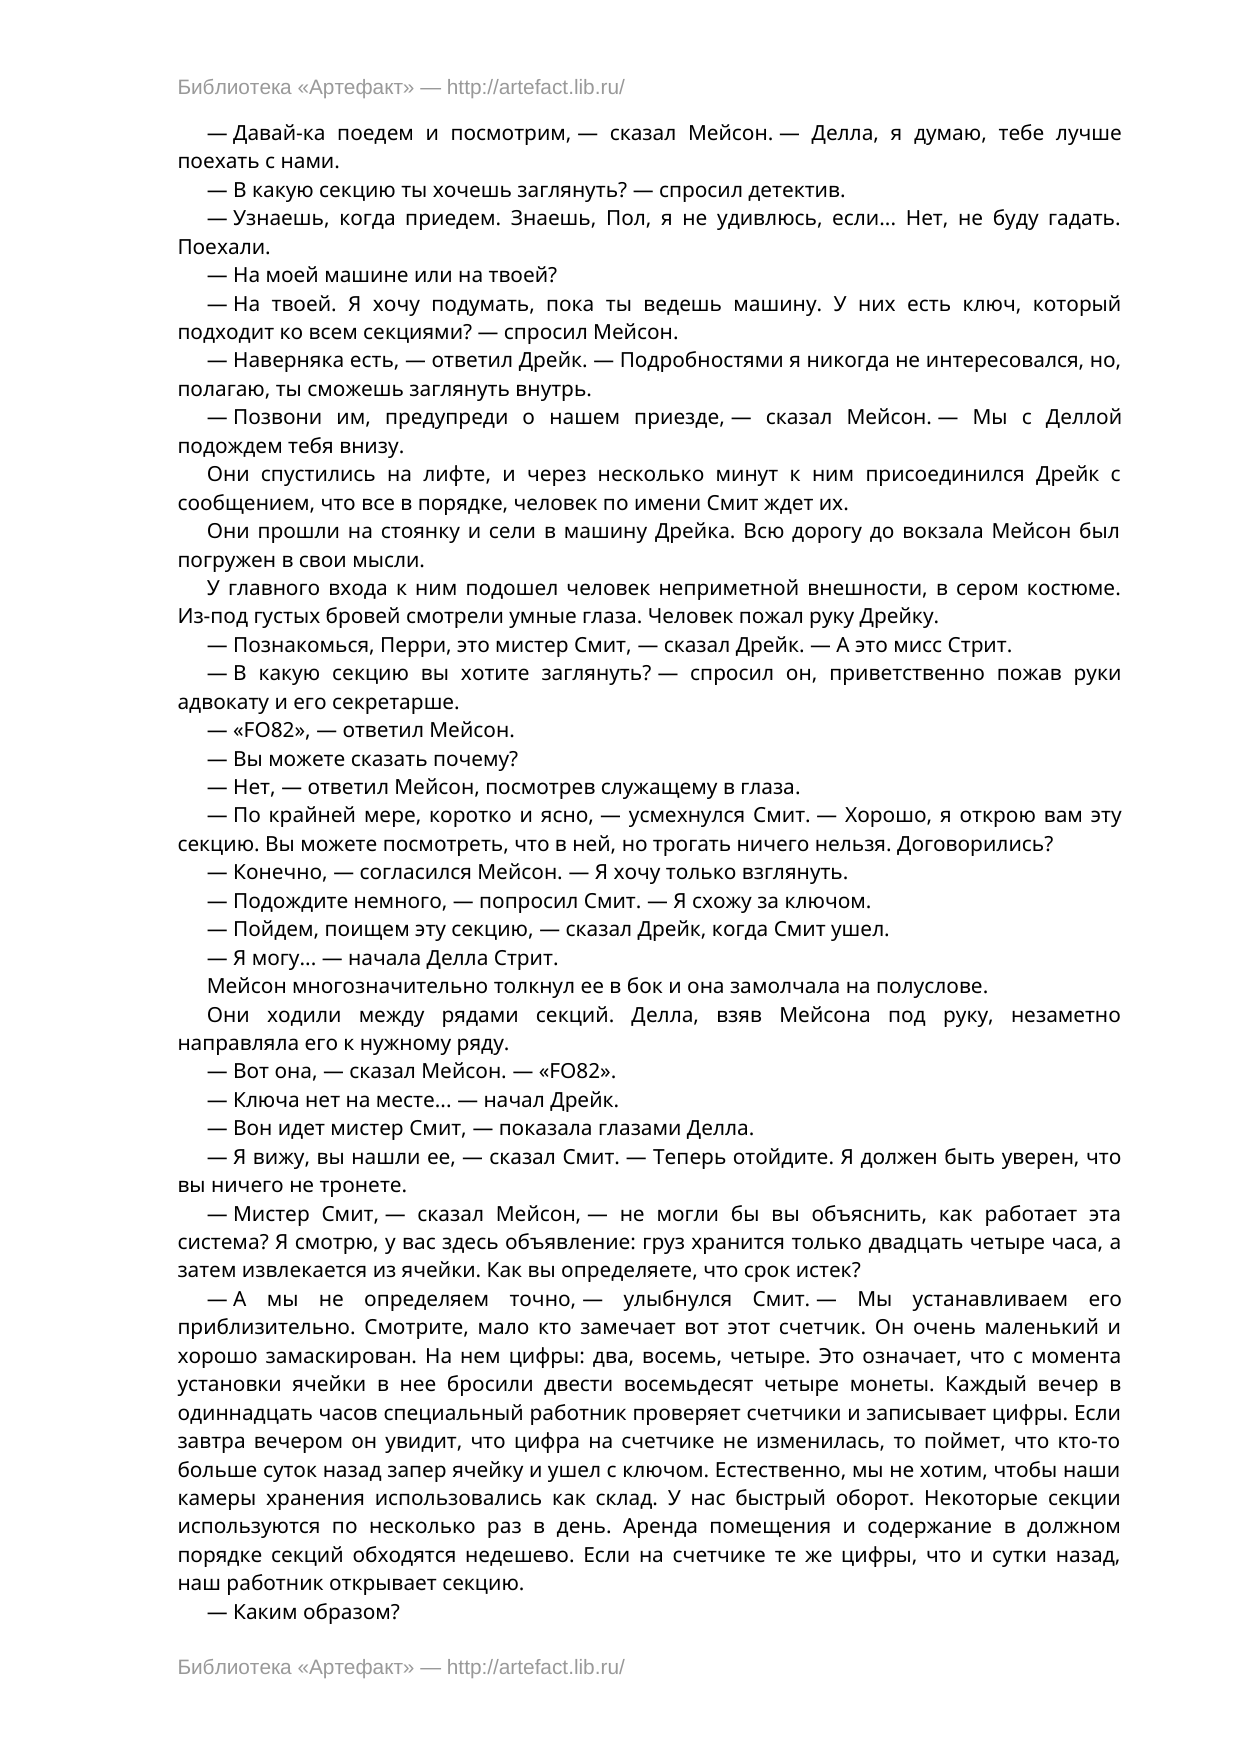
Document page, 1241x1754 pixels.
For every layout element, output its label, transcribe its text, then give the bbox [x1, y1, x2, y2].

text — Познакомься, Перри, это мистер Смит, — сказал Дрейк. — А это мисс Стрит. [177, 630, 1122, 658]
text — Наверняка есть, — ответил Дрейк. — Подробностями я никогда не интересовался, но, полагаю, ты сможешь заглянуть внутрь. [177, 346, 1122, 402]
text — Вон идет мистер Смит, — показала глазами Делла. [177, 1113, 1122, 1142]
text — Давай-ка поедем и посмотрим, — сказал Мейсон. — Делла, я думаю, тебе лучше поехать с нами. [177, 118, 1122, 175]
text — Нет, — ответил Мейсон, посмотрев служащему в глаза. [177, 772, 1122, 801]
text — В какую секцию вы хотите заглянуть? — спросил он, приветственно пожав руки адвокату и его секретарше. [177, 658, 1122, 715]
text — Я вижу, вы нашли ее, — сказал Смит. — Теперь отойдите. Я должен быть уверен, что вы ничего не тронете. [177, 1142, 1122, 1199]
text — На моей машине или на твоей? [177, 260, 1122, 289]
text — Пойдем, поищем эту секцию, — сказал Дрейк, когда Смит ушел. [177, 914, 1122, 943]
text — Подождите немного, — попросил Смит. — Я схожу за ключом. [177, 886, 1122, 914]
text — На твоей. Я хочу подумать, пока ты ведешь машину. У них есть ключ, который подходит ко всем секциями? — спросил Мейсон. [177, 289, 1122, 346]
text — Мистер Смит, — сказал Мейсон, — не могли бы вы объяснить, как работает эта система? Я смотрю, у вас здесь объявление: груз хранится только двадцать четыре часа, а затем извлекается из ячейки. Как вы определяете, что срок истек? [177, 1199, 1122, 1284]
text Мейсон многозначительно толкнул ее в бок и она замолчала на полуслове. [177, 971, 1122, 1000]
text — Позвони им, предупреди о нашем приезде, — сказал Мейсон. — Мы с Деллой подождем тебя внизу. [177, 402, 1122, 459]
text — По крайней мере, коротко и ясно, — усмехнулся Смит. — Хорошо, я открою вам эту секцию. Вы можете посмотреть, что в ней, но трогать ничего нельзя. Договорились? [177, 801, 1122, 857]
text Они спустились на лифте, и через несколько минут к ним присоединился Дрейк с сообщением, что все в порядке, человек по имени Смит ждет их. [177, 459, 1122, 516]
text Они прошли на стоянку и сели в машину Дрейка. Всю дорогу до вокзала Мейсон был погружен в свои мысли. [177, 516, 1122, 573]
text — Узнаешь, когда приедем. Знаешь, Пол, я не удивлюсь, если... Нет, не буду гадать. Поехали. [177, 203, 1122, 260]
text — В какую секцию ты хочешь заглянуть? — спросил детектив. [177, 175, 1122, 203]
text — Вы можете сказать почему? [177, 744, 1122, 772]
text Они ходили между рядами секций. Делла, взяв Мейсона под руку, незаметно направляла его к нужному ряду. [177, 1000, 1122, 1057]
text — «FO82», — ответил Мейсон. [177, 715, 1122, 744]
text — Конечно, — согласился Мейсон. — Я хочу только взглянуть. [177, 857, 1122, 886]
text — Ключа нет на месте... — начал Дрейк. [177, 1085, 1122, 1113]
text — Вот она, — сказал Мейсон. — «FO82». [177, 1057, 1122, 1085]
text У главного входа к ним подошел человек неприметной внешности, в сером костюме. Из-под густых бровей смотрели умные глаза. Человек пожал руку Дрейку. [177, 573, 1122, 630]
text — А мы не определяем точно, — улыбнулся Смит. — Мы устанавливаем его приблизительно. Смотрите, мало кто замечает вот этот счетчик. Он очень маленький и хорошо замаскирован. На нем цифры: два, восемь, четыре. Это означает, что с момента установки ячейки в нее бросили двести восемьдесят четыре монеты. Каждый вечер в одиннадцать часов специальный работник проверяет счетчики и записывает цифры. Если завтра вечером он увидит, что цифра на счетчике не изменилась, то поймет, что кто-то больше суток назад запер ячейку и ушел с ключом. Естественно, мы не хотим, чтобы наши камеры хранения использовались как склад. У нас быстрый оборот. Некоторые секции используются по несколько раз в день. Аренда помещения и содержание в должном порядке секций обходятся недешево. Если на счетчике те же цифры, что и сутки назад, наш работник открывает секцию. [177, 1284, 1122, 1597]
text — Каким образом? [177, 1597, 1122, 1625]
text — Я могу... — начала Делла Стрит. [177, 943, 1122, 971]
